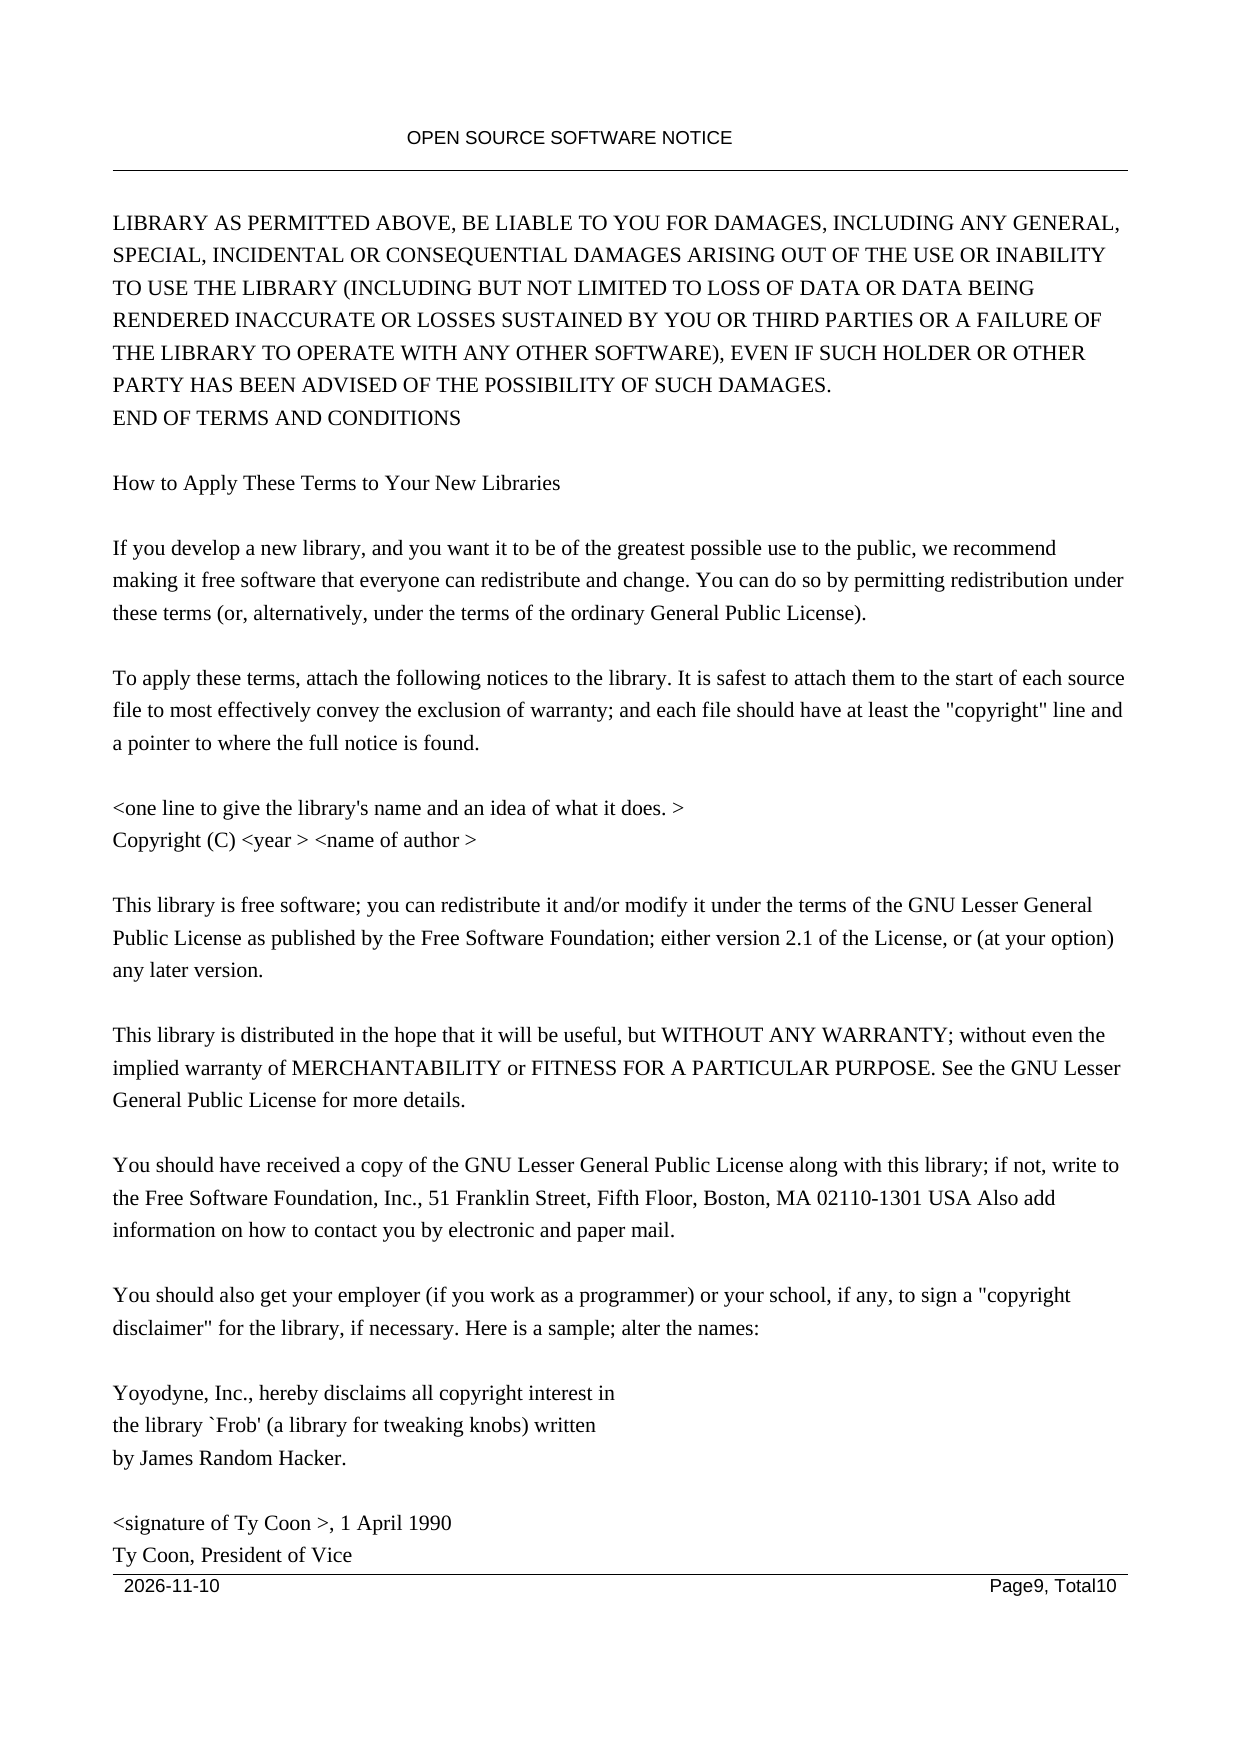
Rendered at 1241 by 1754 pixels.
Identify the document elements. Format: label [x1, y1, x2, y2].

text [112, 206, 1128, 1571]
